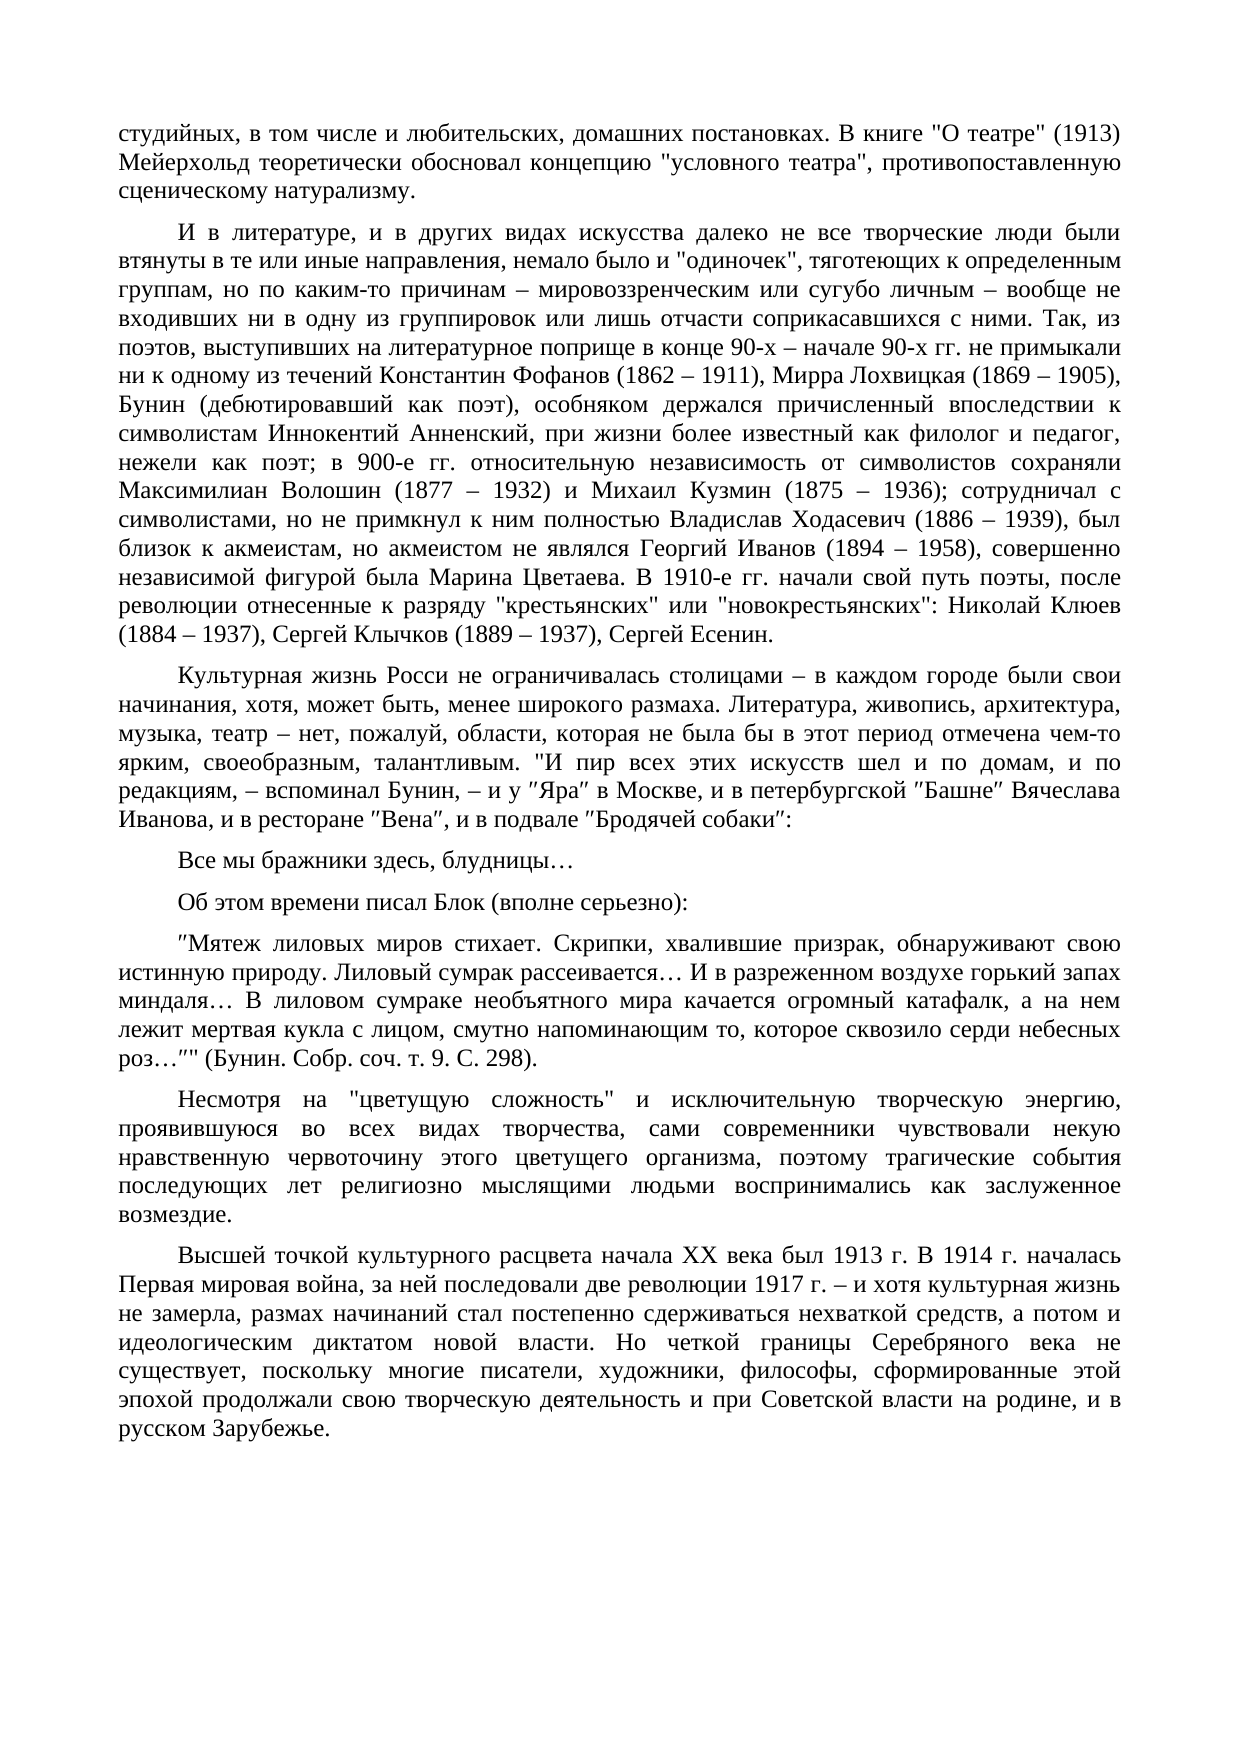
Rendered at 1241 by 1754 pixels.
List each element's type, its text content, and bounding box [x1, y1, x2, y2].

text Культурная жизнь Росси не ограничивалась столицами – в каждом городе были свои начинания, хотя, может быть, менее широкого размаха. Литература, живопись, архитектура, музыка, театр – нет, пожалуй, области, которая не была бы в этот период отмечена чем-то ярким, своеобразным, талантливым. "И пир всех этих искусств шел и по домам, и по редакциям, – вспоминал Бунин, – и у ″Яра″ в Москве, и в петербургской ″Башне″ Вячеслава Иванова, и в ресторане ″Вена″, и в подвале ″Бродячей собаки″: [118, 661, 1122, 833]
text Все мы бражники здесь, блудницы… [118, 846, 1122, 874]
text И в литературе, и в других видах искусства далеко не все творческие люди были втянуты в те или иные направления, немало было и "одиночек", тяготеющих к определенным группам, но по каким-то причинам – мировоззренческим или сугубо личным – вообще не входивших ни в одну из группировок или лишь отчасти соприкасавшихся с ними. Так, из поэтов, выступивших на литературное поприще в конце 90-х – начале 90-х гг. не примыкали ни к одному из течений Константин Фофанов (1862 – 1911), Мирра Лохвицкая (1869 – 1905), Бунин (дебютировавший как поэт), особняком держался причисленный впоследствии к символистам Иннокентий Анненский, при жизни более известный как филолог и педагог, нежели как поэт; в 900-е гг. относительную независимость от символистов сохраняли Максимилиан Волошин (1877 – 1932) и Михаил Кузмин (1875 – 1936); сотрудничал с символистами, но не примкнул к ним полностью Владислав Ходасевич (1886 – 1939), был близок к акмеистам, но акмеистом не являлся Георгий Иванов (1894 – 1958), совершенно независимой фигурой была Марина Цветаева. В 1910-е гг. начали свой путь поэты, после революции отнесенные к разряду "крестьянских" или "новокрестьянских": Николай Клюев (1884 – 1937), Сергей Клычков (1889 – 1937), Сергей Есенин. [118, 217, 1122, 648]
text Высшей точкой культурного расцвета начала XX века был 1913 г. В 1914 г. началась Первая мировая война, за ней последовали две революции 1917 г. – и хотя культурная жизнь не замерла, размах начинаний стал постепенно сдерживаться нехваткой средств, а потом и идеологическим диктатом новой власти. Но четкой границы Серебряного века не существует, поскольку многие писатели, художники, философы, сформированные этой эпохой продолжали свою творческую деятельность и при Советской власти на родине, и в русском Зарубежье. [118, 1241, 1122, 1442]
text Об этом времени писал Блок (вполне серьезно): [118, 887, 1122, 916]
text ″Мятеж лиловых миров стихает. Скрипки, хвалившие призрак, обнаруживают свою истинную природу. Лиловый сумрак рассеивается… И в разреженном воздухе горький запах миндаля… В лиловом сумраке необъятного мира качается огромный катафалк, а на нем лежит мертвая кукла с лицом, смутно напоминающим то, которое сквозило серди небесных роз…″" (Бунин. Собр. соч. т. 9. С. 298). [118, 928, 1122, 1072]
text Несмотря на "цветущую сложность" и исключительную творческую энергию, проявившуюся во всех видах творчества, сами современники чувствовали некую нравственную червоточину этого цветущего организма, поэтому трагические события последующих лет религиозно мыслящими людьми воспринимались как заслуженное возмездие. [118, 1084, 1122, 1228]
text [118, 118, 1122, 204]
